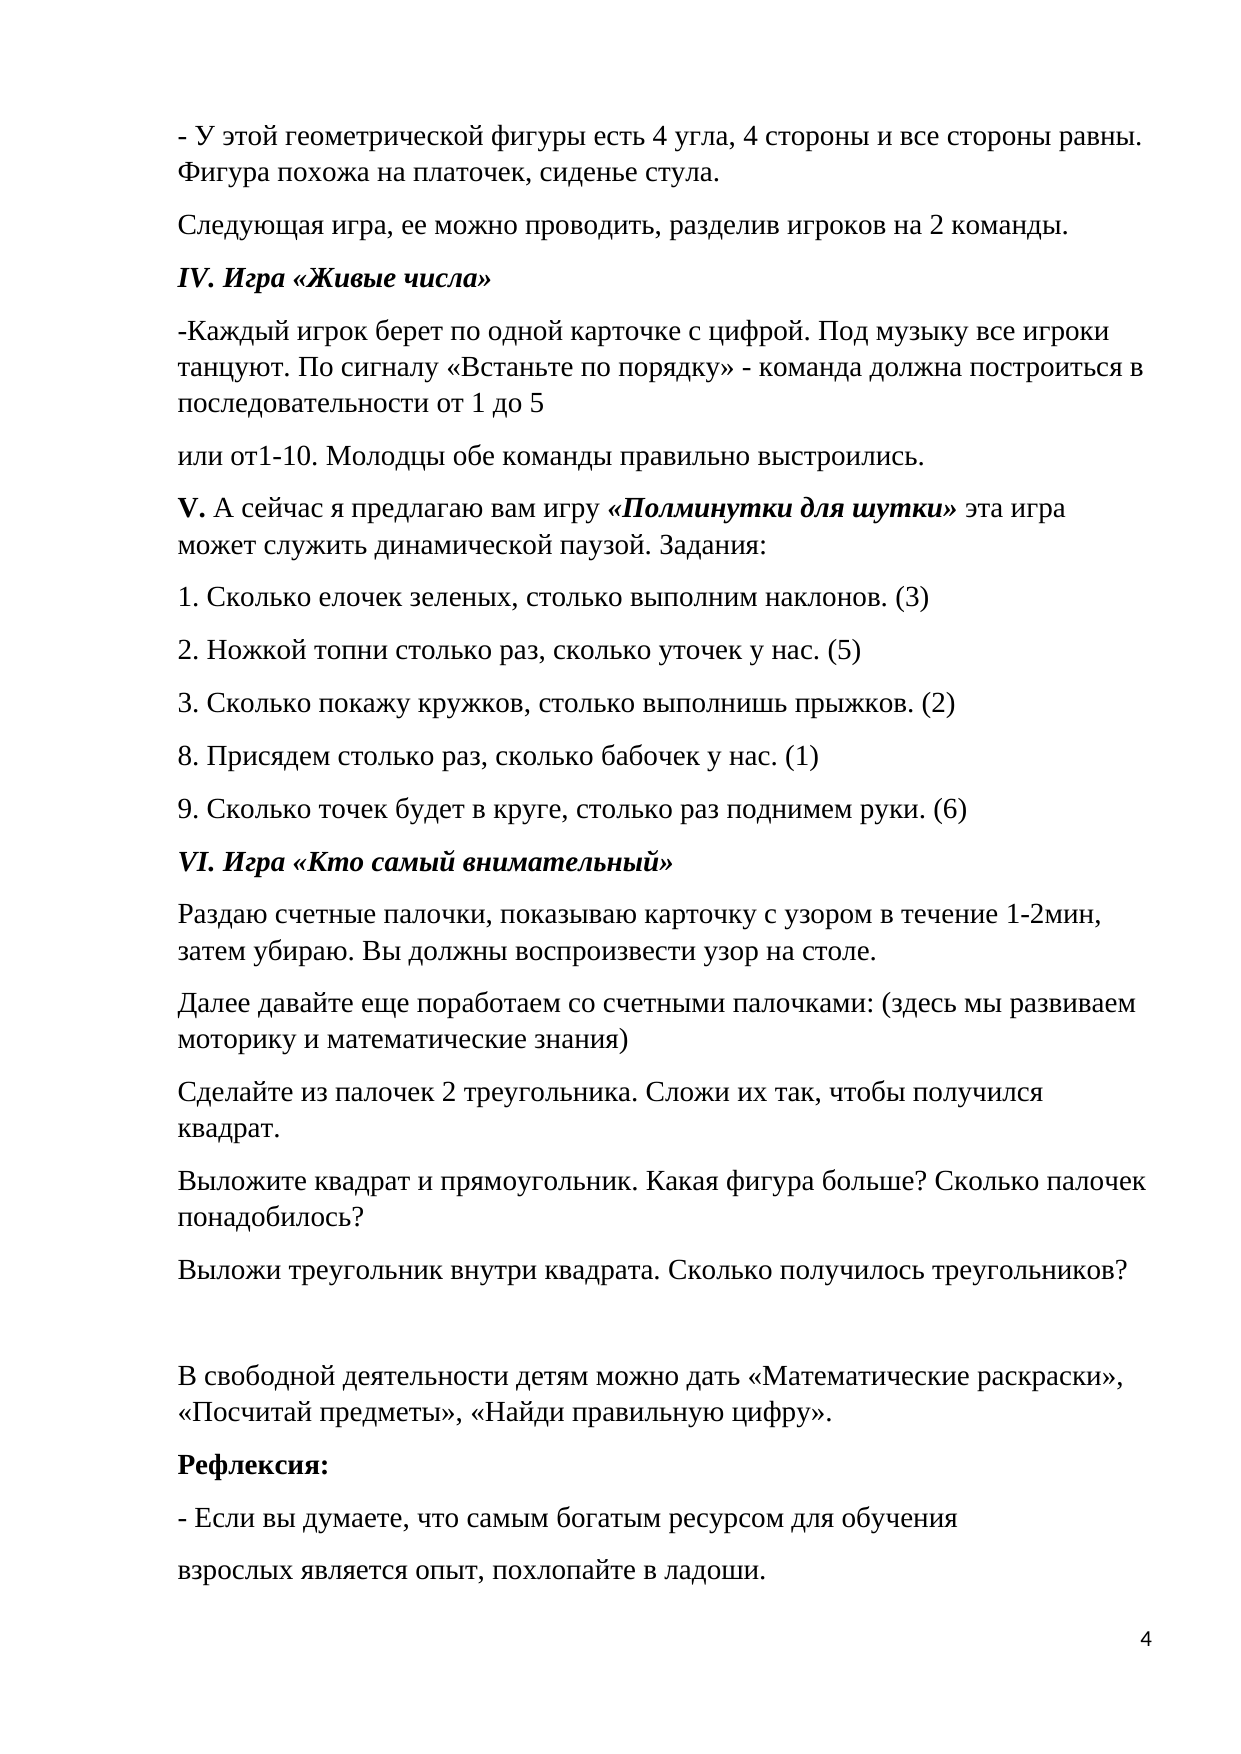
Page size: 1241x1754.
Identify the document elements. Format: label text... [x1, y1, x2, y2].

text -Каждый игрок берет по одной карточке с цифрой. Под музыку все игроки танцуют. По сигналу «Встаньте по порядку» - команда должна построиться в последовательности от 1 до 5 [177, 313, 1152, 418]
text 2. Ножкой топни столько раз, сколько уточек у нас. (5) [177, 632, 1152, 666]
text 1. Сколько елочек зеленых, столько выполним наклонов. (3) [177, 579, 1152, 613]
text Рефлексия: [177, 1447, 1152, 1480]
text Следующая игра, ее можно проводить, разделив игроков на 2 команды. [177, 207, 1152, 241]
text V. А сейчас я предлагаю вам игру «Полминутки для шутки» эта игра может служить динамической паузой. Задания: [177, 491, 1152, 560]
text Сделайте из палочек 2 треугольника. Сложи их так, чтобы получился квадрат. [177, 1074, 1152, 1144]
text - Если вы думаете, что самым богатым ресурсом для обучения [177, 1500, 1152, 1533]
text взрослых является опыт, похлопайте в ладоши. [177, 1552, 1152, 1586]
text или от1-10. Молодцы обе команды правильно выстроились. [177, 438, 1152, 471]
text Далее давайте еще поработаем со счетными палочками: (здесь мы развиваем моторику и математические знания) [177, 985, 1152, 1055]
text 3. Сколько покажу кружков, столько выполнишь прыжков. (2) [177, 685, 1152, 719]
text В свободной деятельности детям можно дать «Математические раскраски», «Посчитай предметы», «Найди правильную цифру». [177, 1358, 1152, 1428]
text VI. Игра «Кто самый внимательный» [177, 844, 1152, 877]
text - У этой геометрической фигуры есть 4 угла, 4 стороны и все стороны равны. Фигура похожа на платочек, сиденье стула. [177, 118, 1152, 188]
text Выложите квадрат и прямоугольник. Какая фигура больше? Сколько палочек понадобилось? [177, 1163, 1152, 1233]
text Раздаю счетные палочки, показываю карточку с узором в течение 1-2мин, затем убираю. Вы должны воспроизвести узор на столе. [177, 896, 1152, 966]
text 8. Присядем столько раз, сколько бабочек у нас. (1) [177, 738, 1152, 772]
text IV. Игра «Живые числа» [177, 260, 1152, 293]
text 9. Сколько точек будет в круге, столько раз поднимем руки. (6) [177, 791, 1152, 824]
text Выложи треугольник внутри квадрата. Сколько получилось треугольников? [177, 1252, 1152, 1286]
